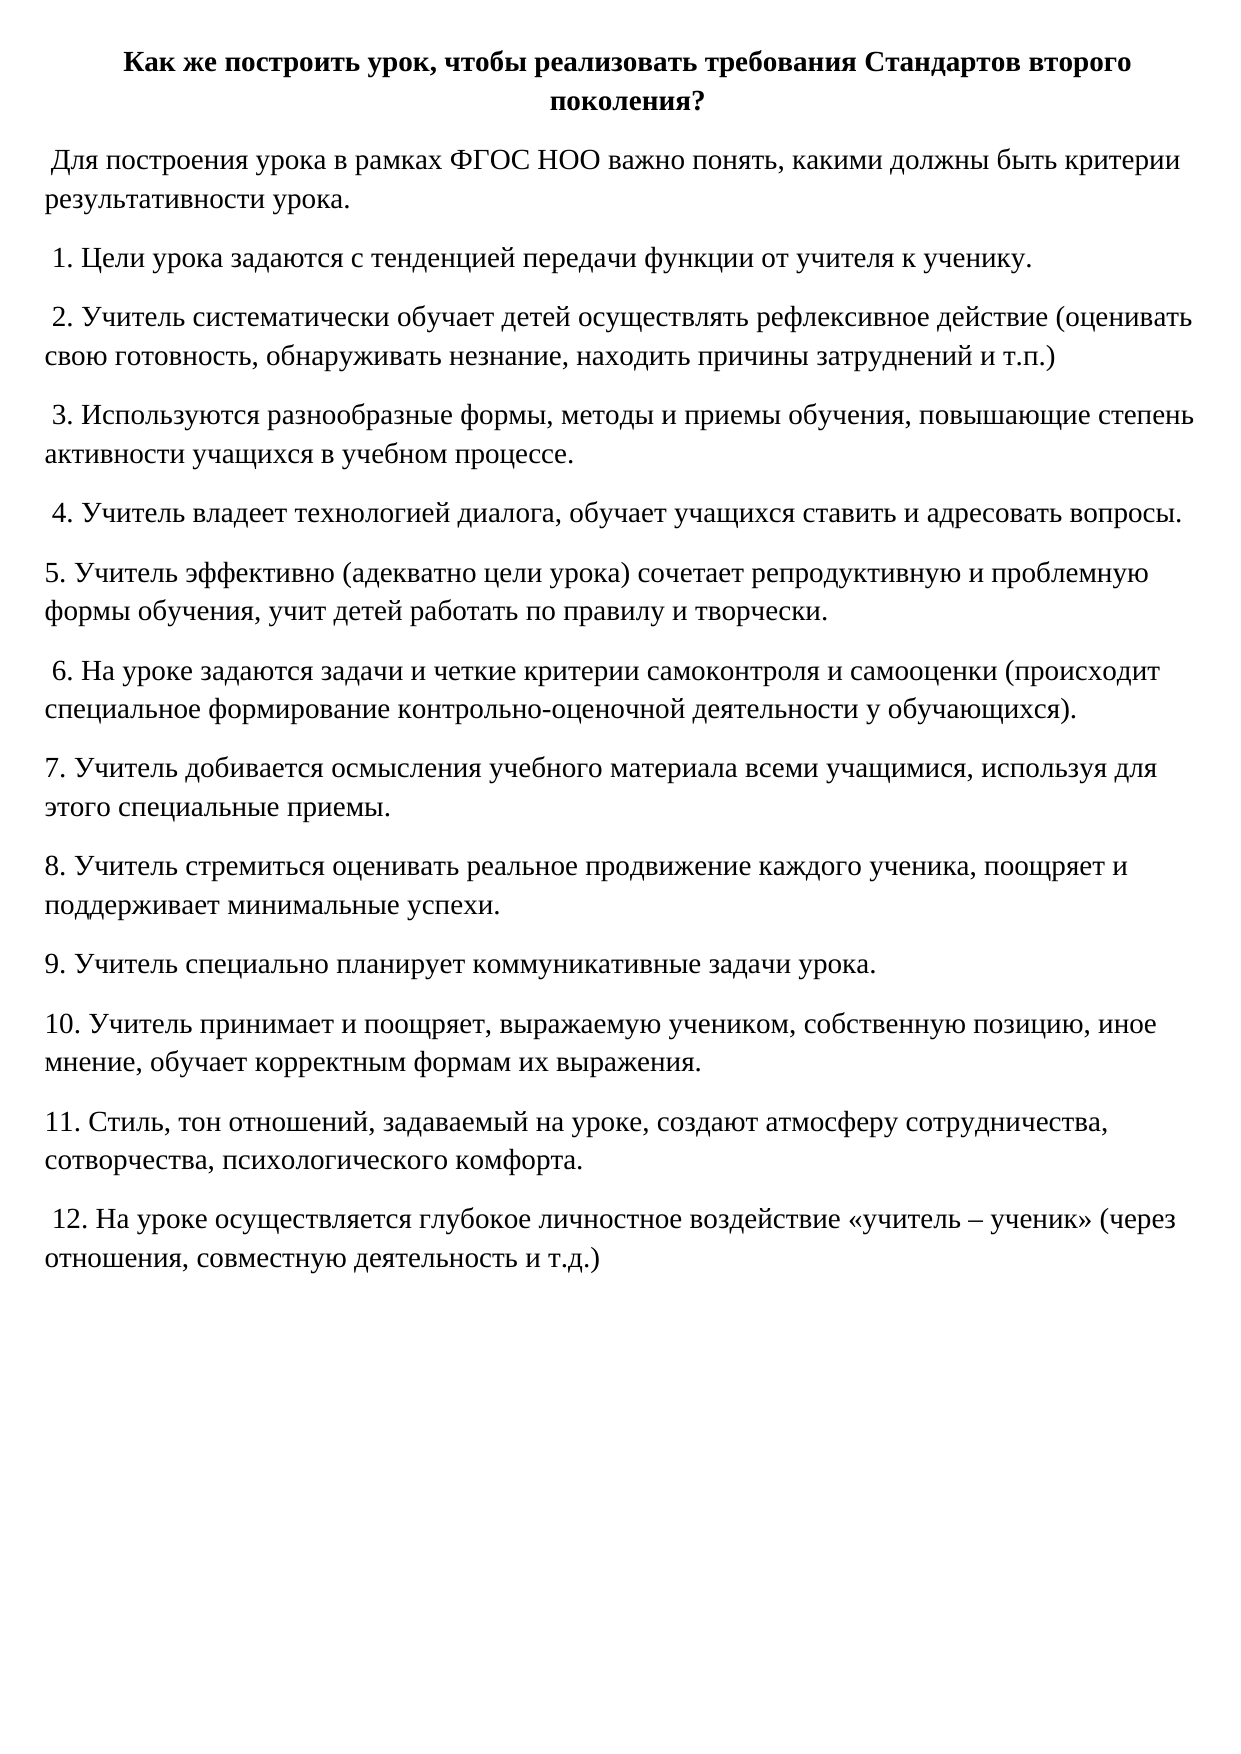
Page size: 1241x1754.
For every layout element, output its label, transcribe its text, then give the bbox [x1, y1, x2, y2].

text 2. Учитель систематически обучает детей осуществлять рефлексивное действие (оценивать свою готовность, обнаруживать незнание, находить причины затруднений и т.п.) [44, 299, 1211, 372]
text 1. Цели урока задаются с тенденцией передачи функции от учителя к ученику. [44, 240, 1211, 274]
text 11. Стиль, тон отношений, задаваемый на уроке, создают атмосферу сотрудничества, сотворчества, психологического комфорта. [44, 1104, 1211, 1176]
text 10. Учитель принимает и поощряет, выражаемую учеником, собственную позицию, иное мнение, обучает корректным формам их выражения. [44, 1006, 1211, 1078]
text 8. Учитель стремиться оценивать реальное продвижение каждого ученика, поощряет и поддерживает минимальные успехи. [44, 848, 1211, 921]
text Для построения урока в рамках ФГОС НОО важно понять, какими должны быть критерии результативности урока. [44, 142, 1211, 214]
text 9. Учитель специально планирует коммуникативные задачи урока. [44, 946, 1211, 980]
text 3. Используются разнообразные формы, методы и приемы обучения, повышающие степень активности учащихся в учебном процессе. [44, 397, 1211, 469]
text 12. На уроке осуществляется глубокое личностное воздействие «учитель – ученик» (через отношения, совместную деятельность и т.д.) [44, 1202, 1211, 1274]
text 5. Учитель эффективно (адекватно цели урока) сочетает репродуктивную и проблемную формы обучения, учит детей работать по правилу и творчески. [44, 555, 1211, 627]
text 7. Учитель добивается осмысления учебного материала всеми учащимися, используя для этого специальные приемы. [44, 751, 1211, 823]
text 4. Учитель владеет технологией диалога, обучает учащихся ставить и адресовать вопросы. [44, 495, 1211, 529]
text 6. На уроке задаются задачи и четкие критерии самоконтроля и самооценки (происходит специальное формирование контрольно-оценочной деятельности у обучающихся). [44, 653, 1211, 725]
text Как же построить урок, чтобы реализовать требования Стандартов второго поколения? [44, 44, 1211, 116]
